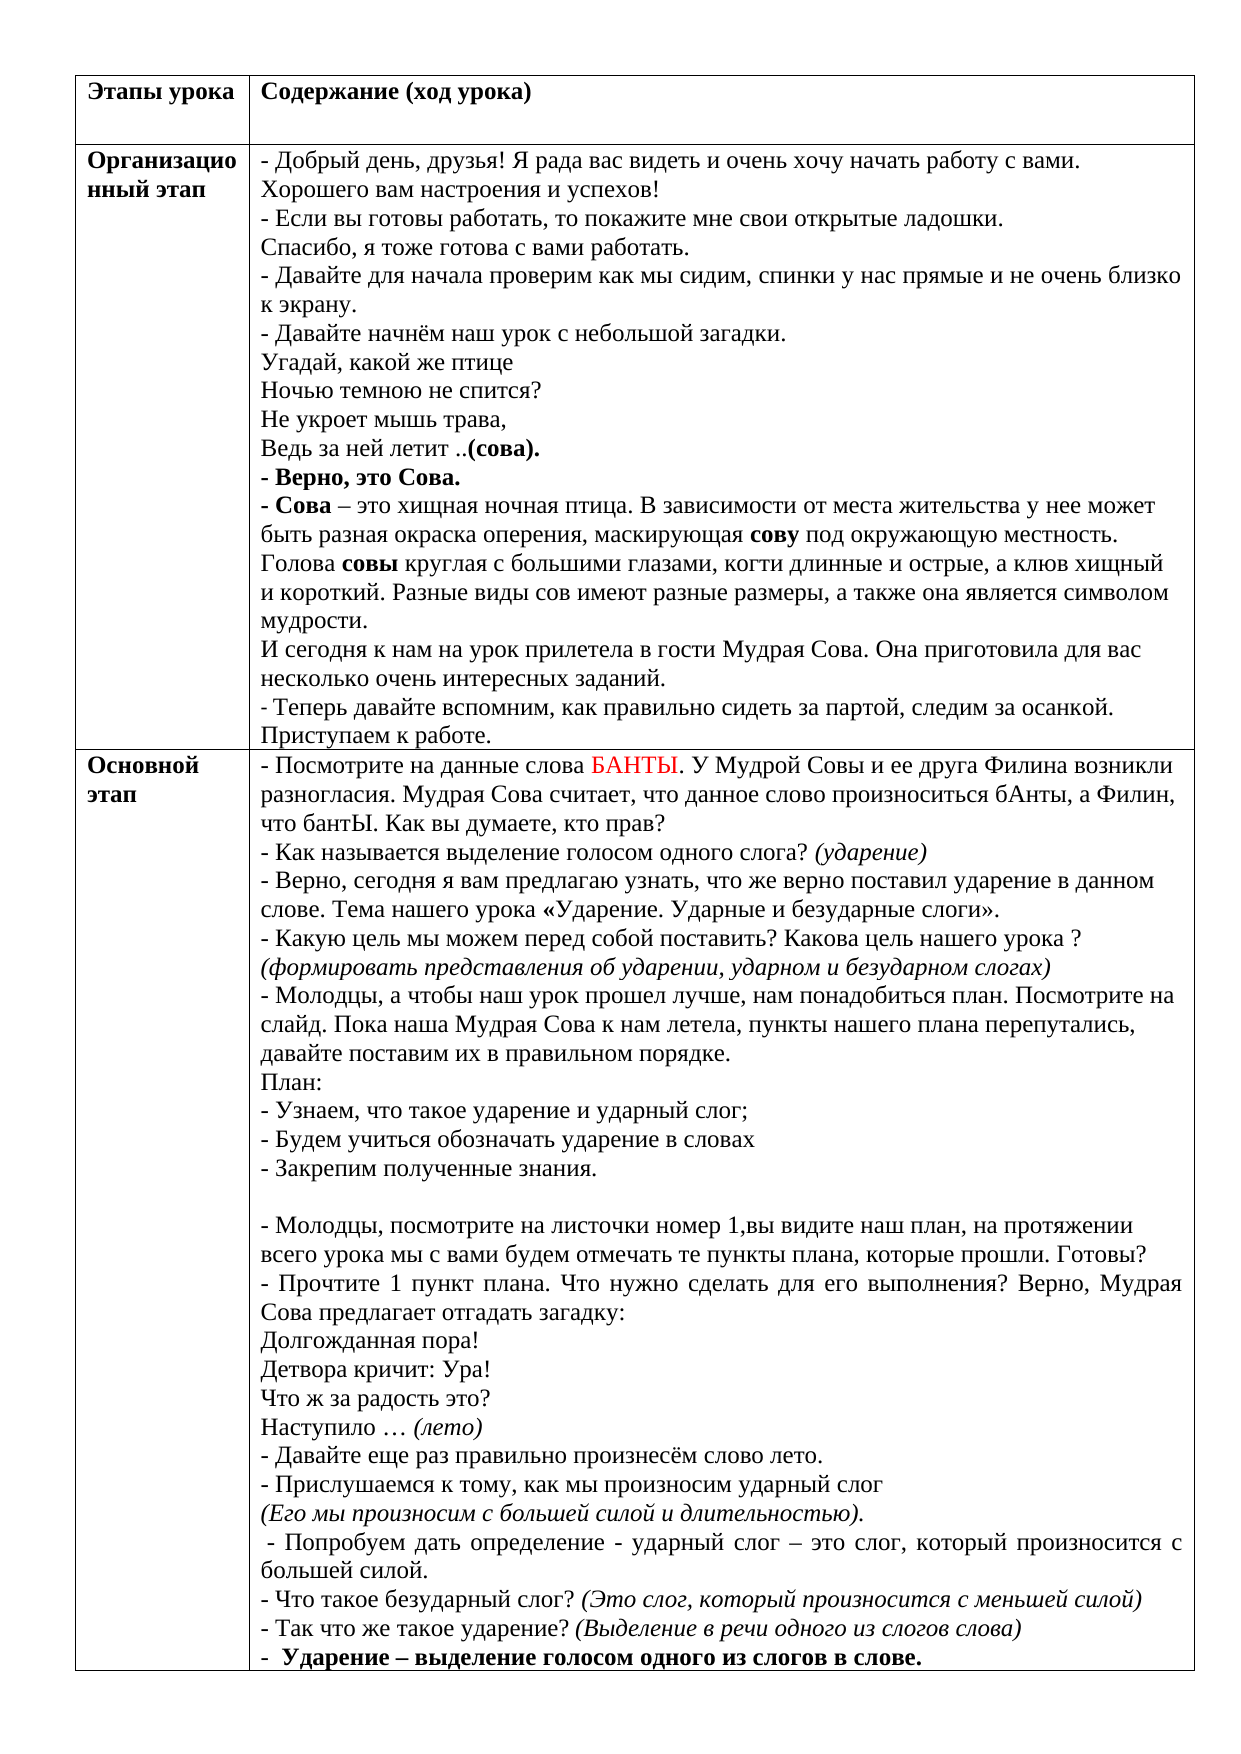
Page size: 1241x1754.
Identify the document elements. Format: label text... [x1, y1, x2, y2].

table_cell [250, 750, 1194, 1670]
table_cell - Добрый день, друзья! Я рада вас видеть и очень хочу начать работу с вами. Хорошего вам настроения и успехов! - Если вы готовы работать, то покажите мне свои открытые ладошки. Спасибо, я тоже готова с вами работать. - Давайте для начала проверим как мы сидим, спинки у нас прямые и не очень близко к экрану. - Давайте начнём наш урок с небольшой загадки. Угадай, какой же птице Ночью темною не спится? Не укроет мышь трава, Ведь за ней летит ..(сова). - Верно, это Сова. - Сова – это хищная ночная птица. В зависимости от места жительства у нее может быть разная окраска оперения, маскирующая сову под окружающую местность. Голова совы круглая с большими глазами, когти длинные и острые, а клюв хищный и короткий. Разные виды сов имеют разные размеры, а также она является символом мудрости. И сегодня к нам на урок прилетела в гости Мудрая Сова. Она приготовила для вас несколько очень интересных заданий. - Теперь давайте вспомним, как правильно сидеть за партой, следим за осанкой. Приступаем к работе. [250, 145, 1194, 749]
table_cell Основной этап [76, 750, 249, 1670]
table_header Содержание (ход урока) [250, 76, 1194, 144]
table_header Этапы урока [76, 76, 249, 144]
table_cell Организационный этап [76, 145, 249, 749]
